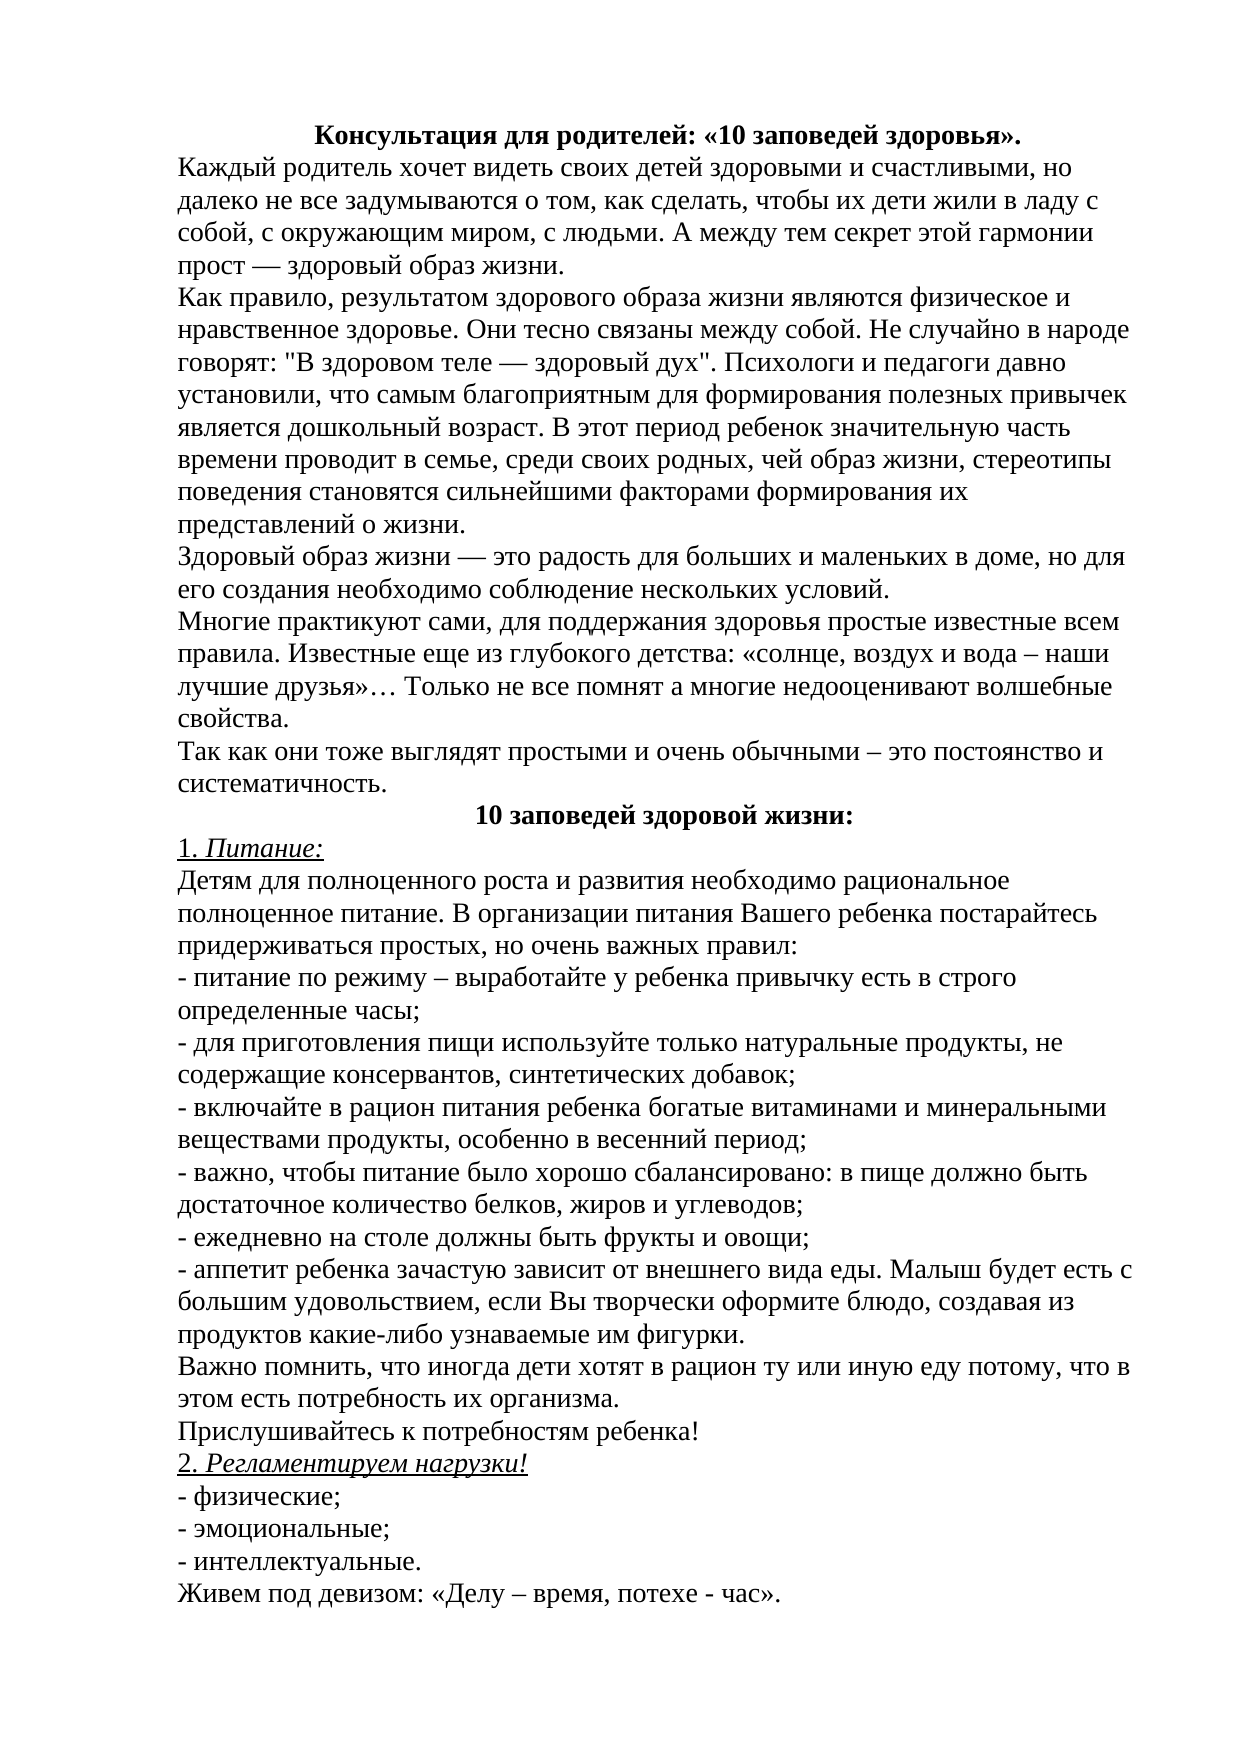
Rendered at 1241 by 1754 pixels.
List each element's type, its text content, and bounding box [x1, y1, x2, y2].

text Живем под девизом: «Делу – время, потехе - час». [177, 1576, 1152, 1608]
text - физические; [177, 1479, 1152, 1511]
text Консультация для родителей: «10 заповедей здоровья». [177, 118, 1152, 151]
text Как правило, результатом здорового образа жизни являются физическое и нравственное здоровье. Они тесно связаны между собой. Не случайно в народе говорят: "В здоровом теле — здоровый дух". Психологи и педагоги давно установили, что самым благоприятным для формирования полезных привычек является дошкольный возраст. В этот период ребенок значительную часть времени проводит в семье, среди своих родных, чей образ жизни, стереотипы поведения становятся сильнейшими факторами формирования их представлений о жизни. [177, 280, 1152, 539]
text - важно, чтобы питание было хорошо сбалансировано: в пище должно быть достаточное количество белков, жиров и углеводов; [177, 1155, 1152, 1219]
text - включайте в рацион питания ребенка богатые витаминами и минеральными веществами продукты, особенно в весенний период; [177, 1090, 1152, 1155]
text 1. Питание: [177, 831, 1152, 863]
text Каждый родитель хочет видеть своих детей здоровыми и счастливыми, но далеко не все задумываются о том, как сделать, чтобы их дети жили в ладу с собой, с окружающим миром, с людьми. А между тем секрет этой гармонии прост — здоровый образ жизни. [177, 151, 1152, 280]
text 2. Регламентируем нагрузки! [177, 1446, 1152, 1479]
text Многие практикуют сами, для поддержания здоровья простые известные всем правила. Известные еще из глубокого детства: «солнце, воздух и вода – наши лучшие друзья»… Только не все помнят а многие недооценивают волшебные свойства. [177, 604, 1152, 734]
text Детям для полноценного роста и развития необходимо рациональное полноценное питание. В организации питания Вашего ребенка постарайтесь придерживаться простых, но очень важных правил: [177, 863, 1152, 960]
text - питание по режиму – выработайте у ребенка привычку есть в строго определенные часы; [177, 960, 1152, 1025]
text Здоровый образ жизни — это радость для больших и маленьких в доме, но для его создания необходимо соблюдение нескольких условий. [177, 539, 1152, 604]
text Важно помнить, что иногда дети хотят в рацион ту или иную еду потому, что в этом есть потребность их организма. [177, 1349, 1152, 1414]
text Прислушивайтесь к потребностям ребенка! [177, 1414, 1152, 1446]
text - эмоциональные; [177, 1511, 1152, 1543]
text - аппетит ребенка зачастую зависит от внешнего вида еды. Малыш будет есть с большим удовольствием, если Вы творчески оформите блюдо, создавая из продуктов какие-либо узнаваемые им фигурки. [177, 1252, 1152, 1349]
text - интеллектуальные. [177, 1543, 1152, 1576]
text - ежедневно на столе должны быть фрукты и овощи; [177, 1219, 1152, 1252]
text - для приготовления пищи используйте только натуральные продукты, не содержащие консервантов, синтетических добавок; [177, 1025, 1152, 1090]
text Так как они тоже выглядят простыми и очень обычными – это постоянство и систематичность. [177, 734, 1152, 798]
text 10 заповедей здоровой жизни: [177, 798, 1152, 831]
